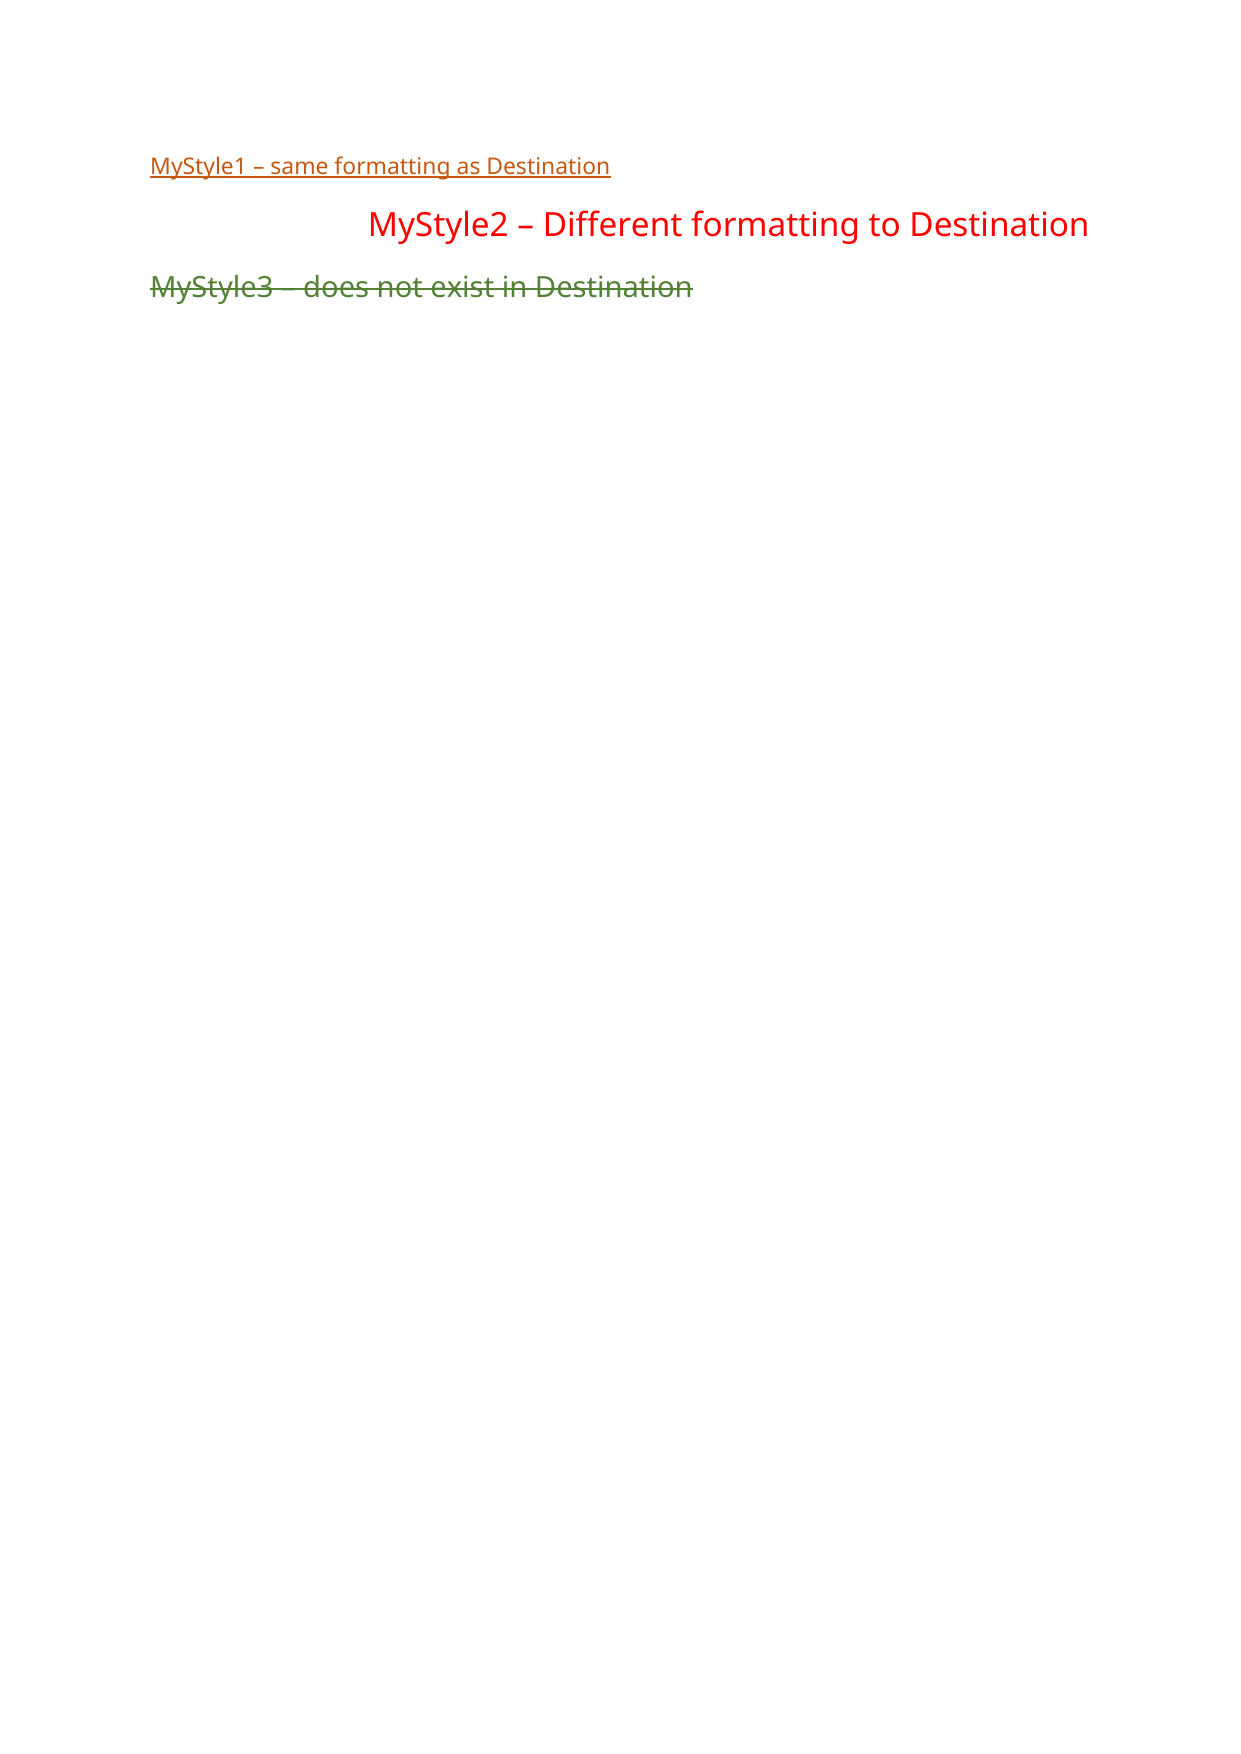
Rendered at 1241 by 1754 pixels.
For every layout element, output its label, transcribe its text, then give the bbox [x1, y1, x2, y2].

text MyStyle3 – does not exist in Destination [150, 266, 1090, 306]
text MyStyle2 – Different formatting to Destination [150, 200, 1090, 246]
text MyStyle1 – same formatting as Destination [150, 150, 1090, 181]
